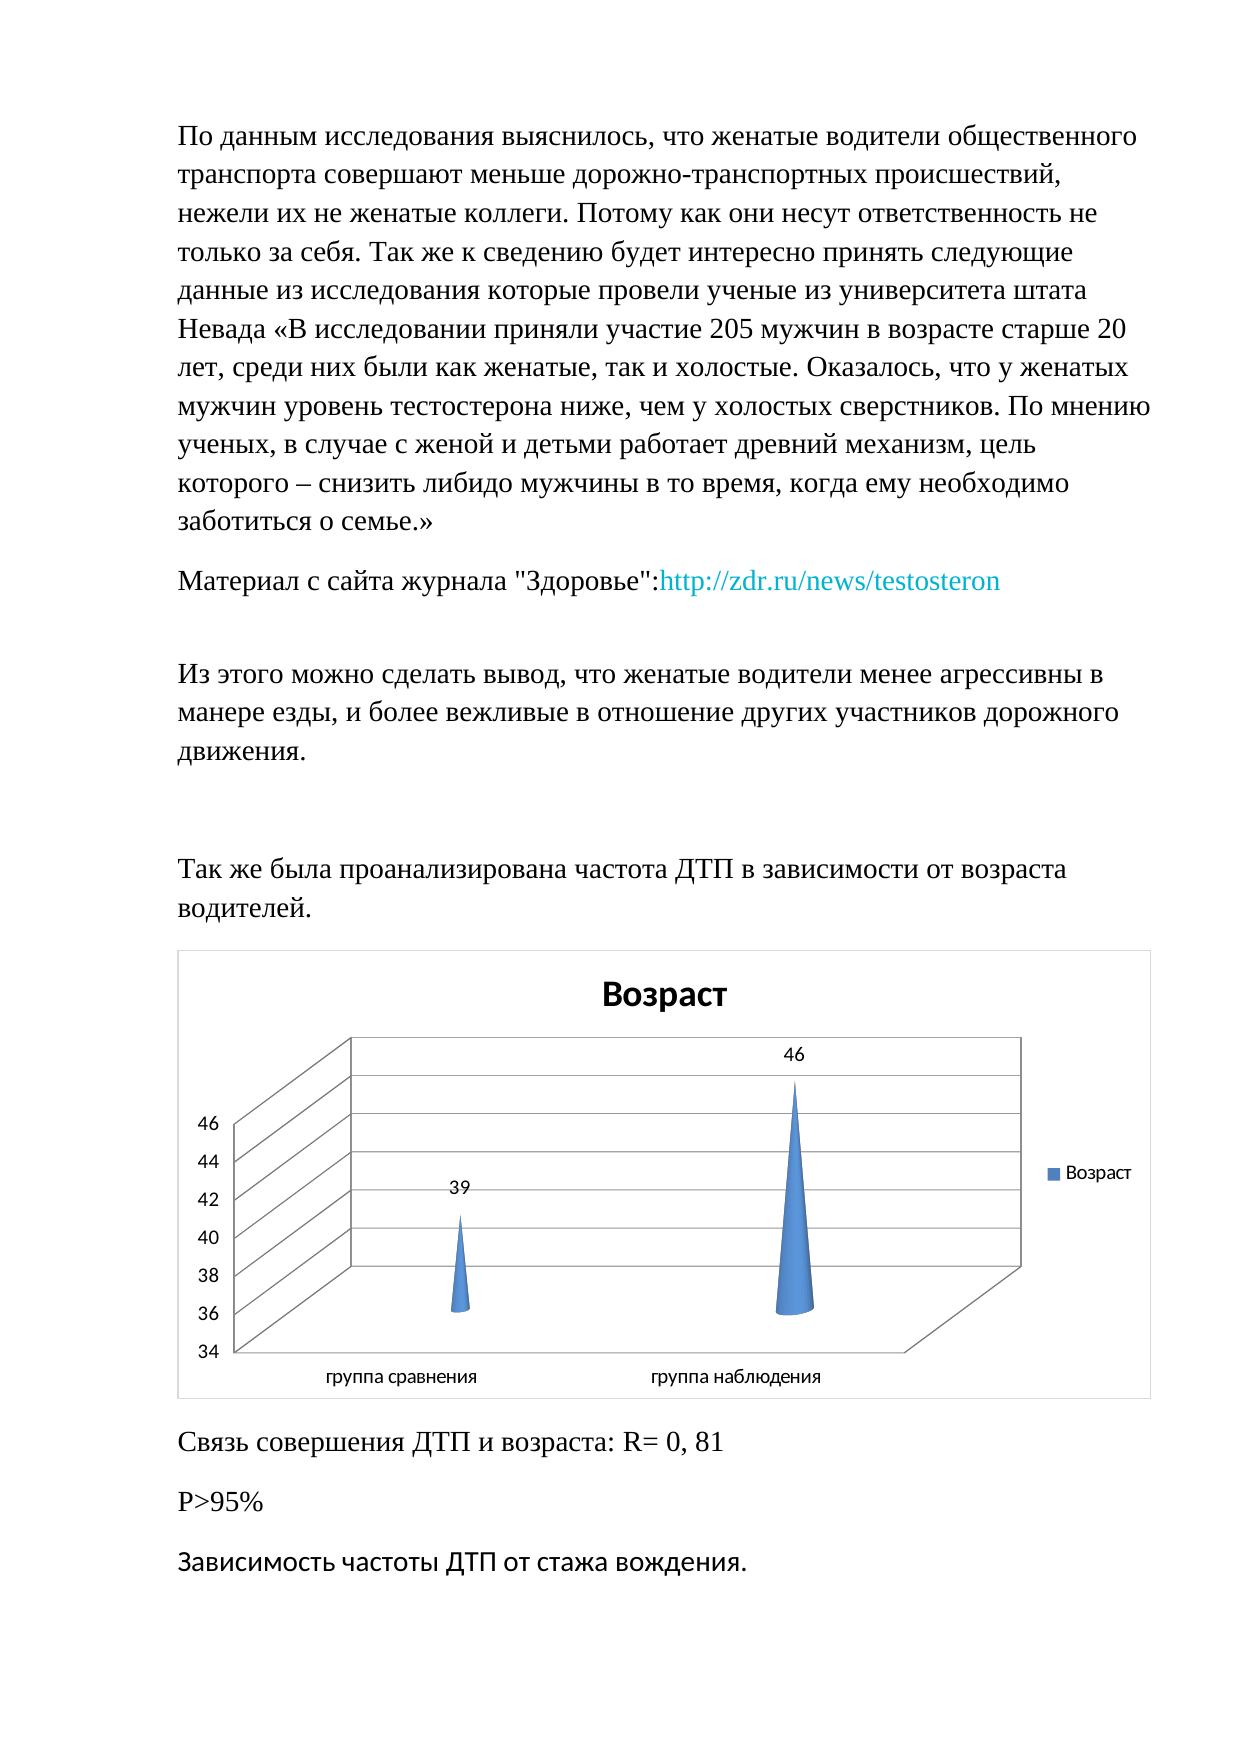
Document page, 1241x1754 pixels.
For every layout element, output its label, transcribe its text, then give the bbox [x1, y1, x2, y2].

text По данным исследования выяснилось, что женатые водители общественного транспорта совершают меньше дорожно-транспортных происшествий, нежели их не женатые коллеги. Потому как они несут ответственность не только за себя. Так же к сведению будет интересно принять следующие данные из исследования которые провели ученые из университета штата Невада «В исследовании приняли участие 205 мужчин в возрасте старше 20 лет, среди них были как женатые, так и холостые. Оказалось, что у женатых мужчин уровень тестостерона ниже, чем у холостых сверстников. По мнению ученых, в случае с женой и детьми работает древний механизм, цель которого – снизить либидо мужчины в то время, когда ему необходимо заботиться о семье.» [177, 118, 1152, 537]
text Так же была проанализирована частота ДТП в зависимости от возраста водителей. [177, 852, 1152, 924]
text Из этого можно сделать вывод, что женатые водители менее агрессивны в манере езды, и более вежливые в отношение других участников дорожного движения. [177, 656, 1152, 766]
text P>95% [177, 1484, 1152, 1517]
text Материал с сайта журнала "Здоровье":http://zdr.ru/news/testosteron [177, 563, 1152, 596]
text Зависимость частоты ДТП от стажа вождения. [177, 1543, 1152, 1579]
text Связь совершения ДТП и возраста: R= 0, 81 [177, 1424, 1152, 1458]
